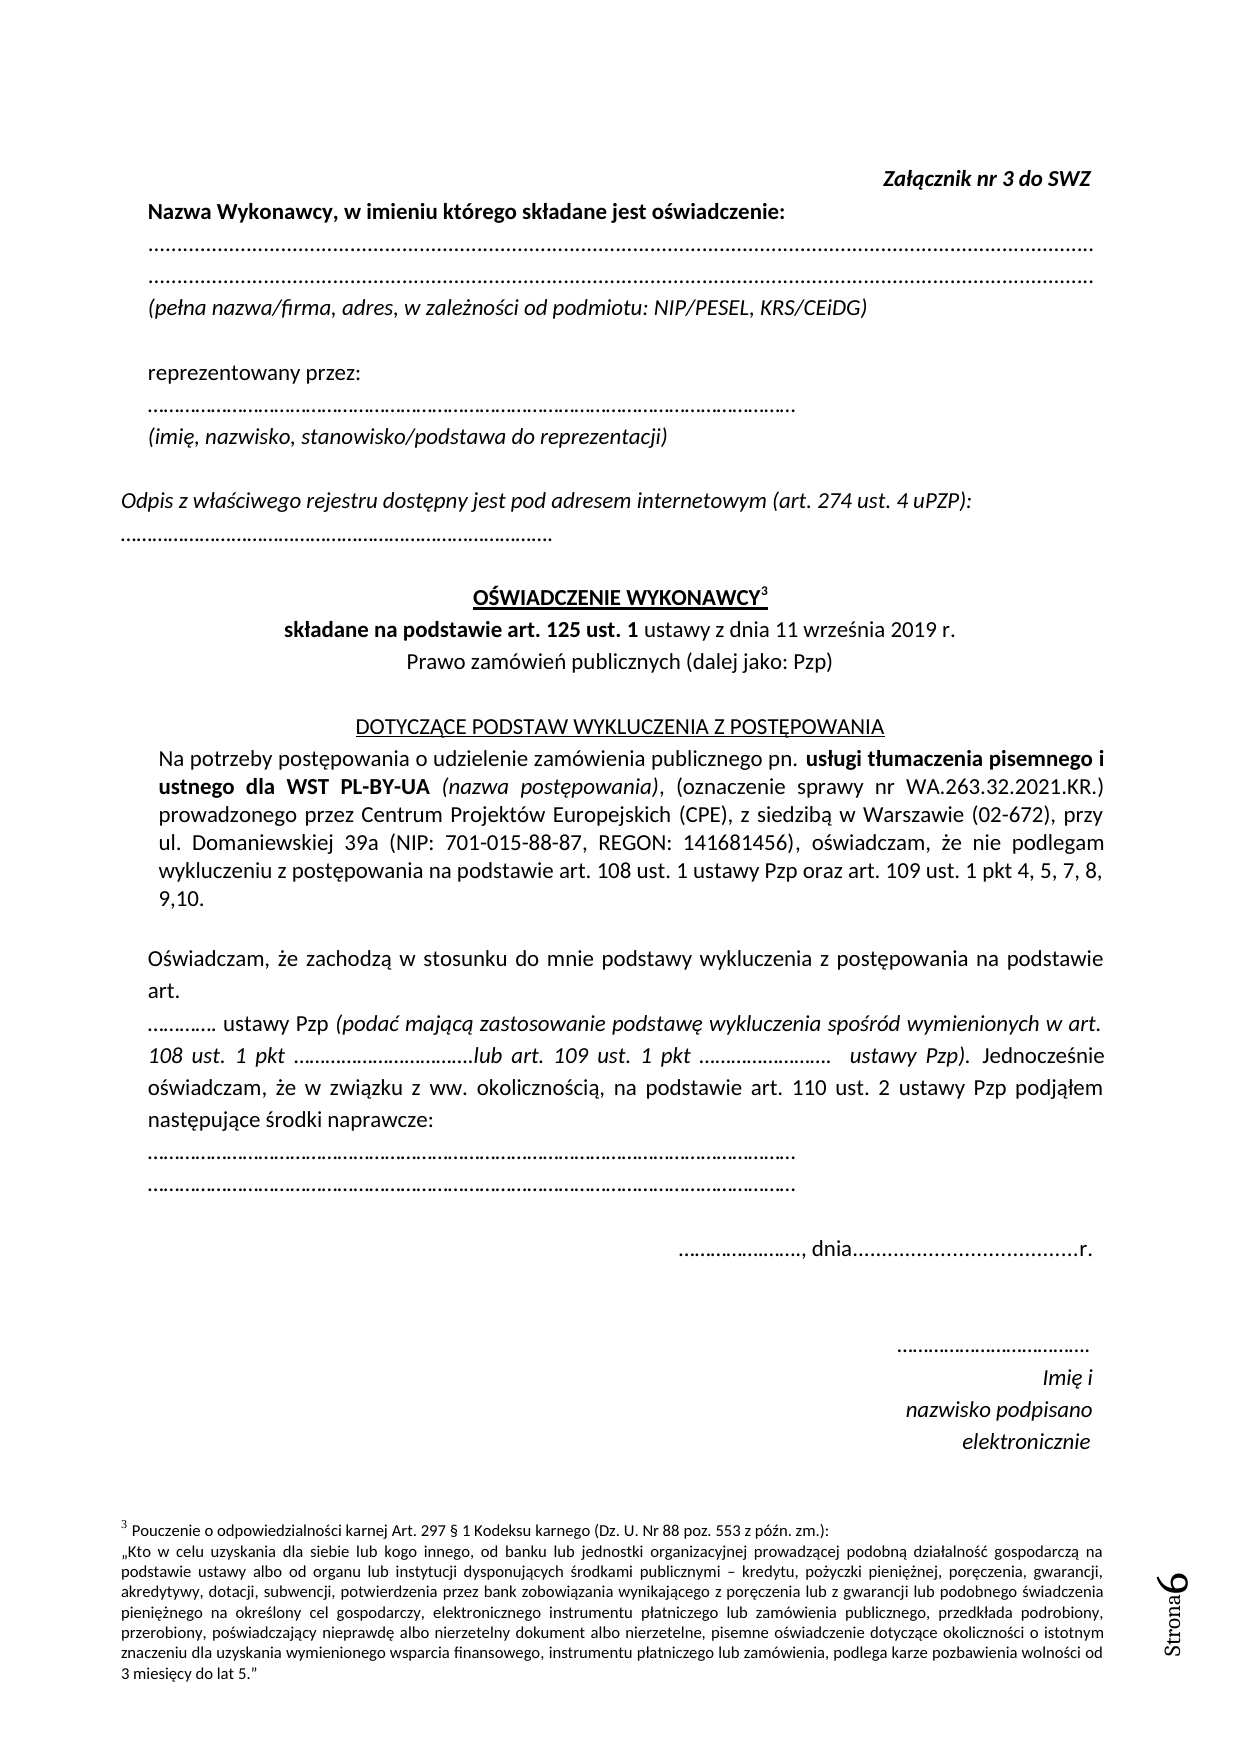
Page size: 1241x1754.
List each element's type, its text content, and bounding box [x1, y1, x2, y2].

text DOTYCZĄCE PODSTAW WYKLUCZENIA Z POSTĘPOWANIA [199, 712, 1041, 740]
text reprezentowany przez: [148, 358, 1105, 386]
text (pełna nazwa/firma, adres, w zależności od podmiotu: NIP/PESEL, KRS/CEiDG) [148, 293, 1105, 321]
text OŚWIADCZENIE WYKONAWCY [199, 583, 1041, 611]
text Imię i nazwisko podpisano elektronicznie [863, 1363, 1093, 1455]
text …………….……., dnia r. [679, 1234, 1105, 1262]
text składane na podstawie art. 125 ust. 1 ustawy z dnia 11 września 2019 r. [199, 615, 1041, 643]
text Na potrzeby postępowania o udzielenie zamówienia publicznego pn. usługi tłumaczenia pisemnego i ustnego dla WST PL-BY-UA (nazwa postępowania), (oznaczenie sprawy nr WA.263.32.2021.KR.) prowadzonego przez Centrum Projektów Europejskich (CPE), z siedzibą w Warszawie (02-672), przy ul. Domaniewskiej 39a (NIP: 701-015-88-87, REGON: 141681456), oświadczam, że nie podlegam wykluczeniu z postępowania na podstawie art. 108 ust. 1 ustawy Pzp oraz art. 109 ust. 1 pkt 4, 5, 7, 8, 9,10. [158, 744, 1105, 912]
text …………………………………………………………………………………………………………… [148, 390, 1105, 418]
text …………………………………………………………………………………………………………… [148, 1169, 1105, 1198]
text (imię, nazwisko, stanowisko/podstawa do reprezentacji) [148, 422, 1105, 450]
text .................................................................................................................................................................... [148, 261, 1105, 289]
text Oświadczam, że zachodzą w stosunku do mnie podstawy wykluczenia z postępowania na podstawie art. [148, 944, 1105, 1004]
subtitle Nazwa Wykonawcy, w imieniu którego składane jest oświadczenie: [148, 197, 1105, 225]
text Prawo zamówień publicznych (dalej jako: Pzp) [199, 647, 1041, 675]
text Załącznik nr 3 do SWZ [121, 164, 1093, 193]
text Odpis z właściwego rejestru dostępny jest pod adresem internetowym (art. 274 ust. 4 uPZP): [121, 486, 1105, 514]
text ………………………………. [121, 1331, 1093, 1358]
text …………. ustawy Pzp (podać mającą zastosowanie podstawę wykluczenia spośród wymienionych w art. 108 ust. 1 pkt …………………………….lub art. 109 ust. 1 pkt ……………………. ustawy Pzp). Jednocześnie oświadczam, że w związku z ww. okolicznością, na podstawie art. 110 ust. 2 ustawy Pzp podjąłem następujące środki naprawcze: [148, 1009, 1105, 1133]
text …………………………………………………………………………………………………………… [148, 1137, 1105, 1165]
text .................................................................................................................................................................... [148, 229, 1105, 257]
text ………………………………………………………………………. [121, 519, 1105, 547]
